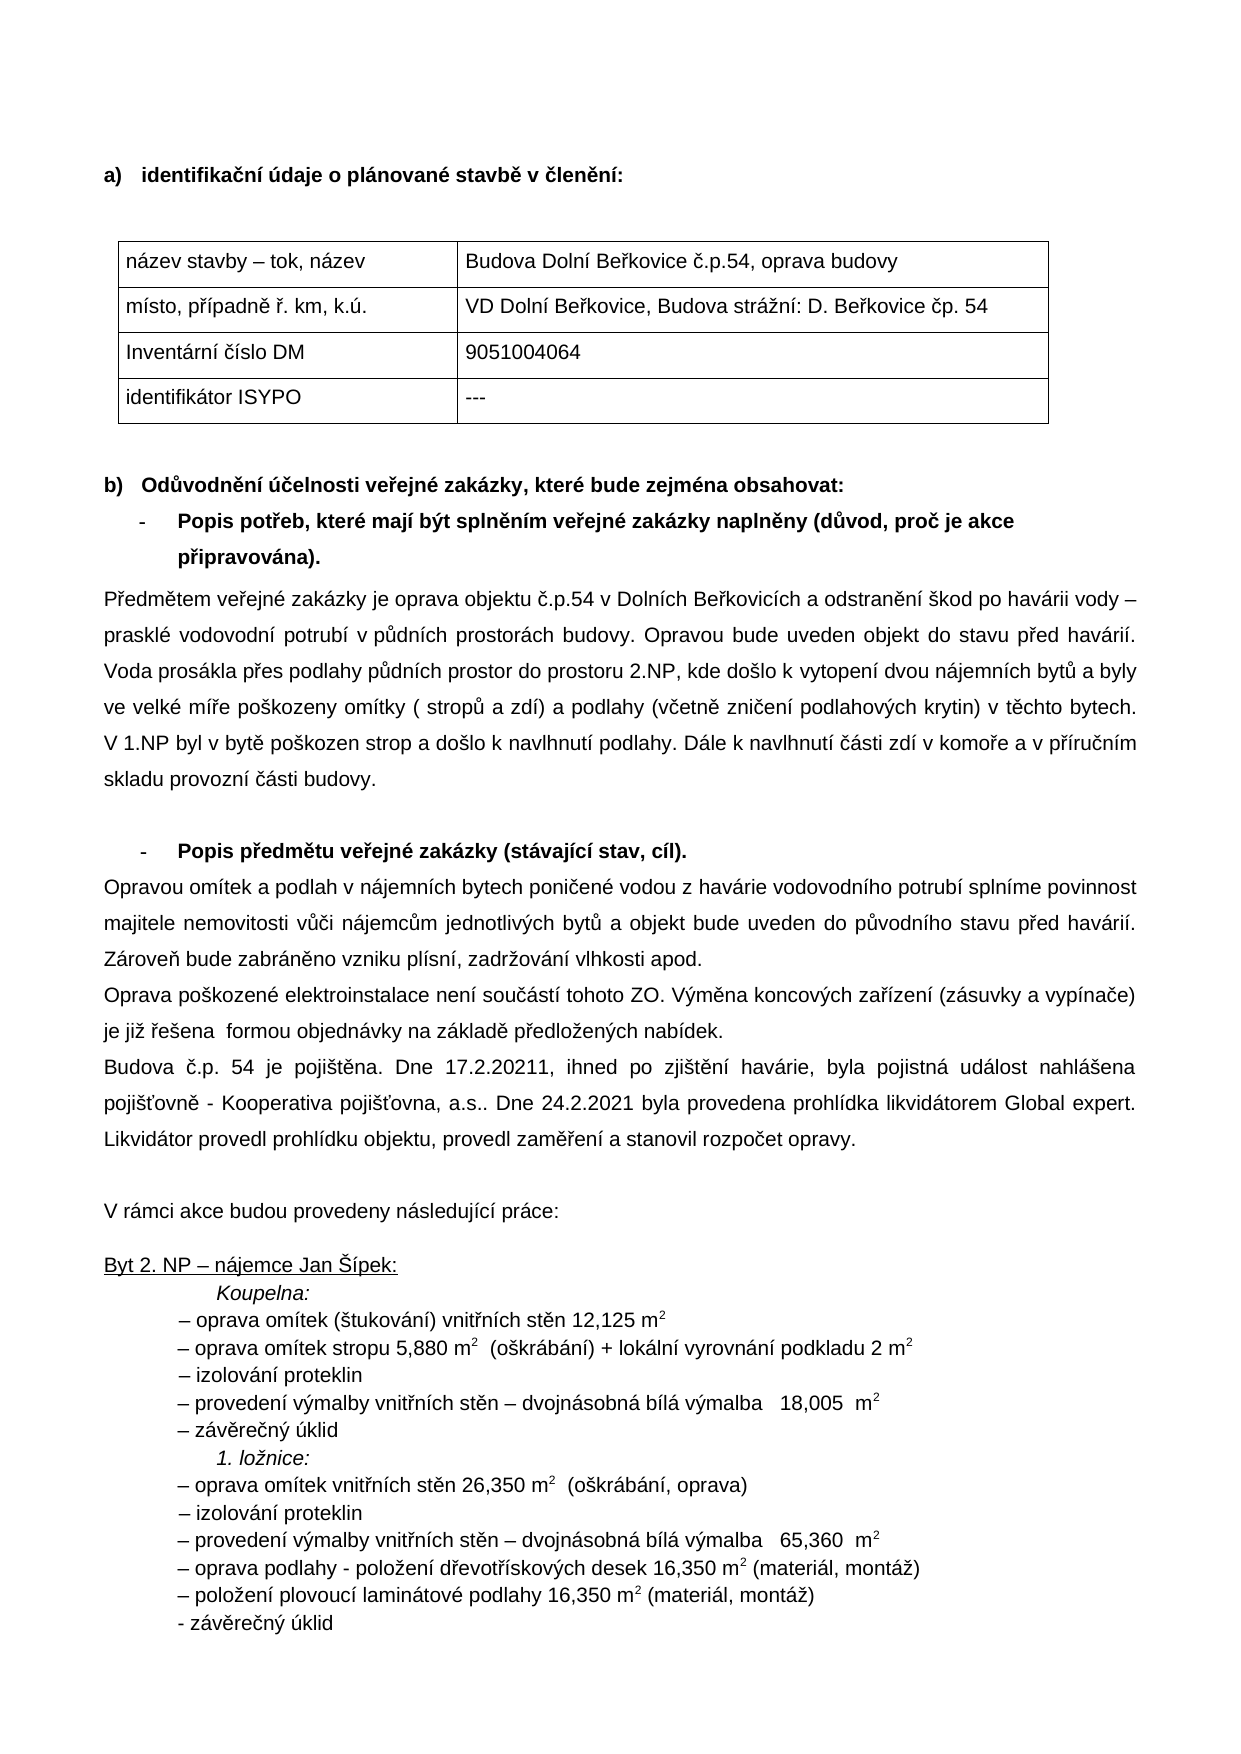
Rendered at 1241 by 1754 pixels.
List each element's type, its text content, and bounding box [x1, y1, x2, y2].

text – závěrečný úklid [103, 1418, 1138, 1442]
table_cell --- [458, 379, 1048, 423]
text – položení plovoucí laminátové podlahy 16,350 m2 (materiál, montáž) [103, 1583, 1138, 1607]
text – oprava omítek (štukování) vnitřních stěn 12,125 m2 [178, 1308, 1138, 1332]
text – oprava omítek vnitřních stěn 26,350 m2 (oškrábání, oprava) [103, 1473, 1138, 1497]
text Budova č.p. 54 je pojištěna. Dne 17.2.20211, ihned po zjištění havárie, byla pojistná událost nahlášena pojišťovně - Kooperativa pojišťovna, a.s.. Dne 24.2.2021 byla provedena prohlídka likvidátorem Global expert. Likvidátor provedl prohlídku objektu, provedl zaměření a stanovil rozpočet opravy. [103, 1054, 1137, 1150]
text - závěrečný úklid [103, 1611, 1138, 1634]
list Odůvodnění účelnosti veřejné zakázky, které bude zejména obsahovat: [103, 473, 1137, 497]
text – oprava podlahy - položení dřevotřískových desek 16,350 m2 (materiál, montáž) [103, 1556, 1138, 1579]
text V rámci akce budou provedeny následující práce: [103, 1199, 1137, 1223]
list Popis předmětu veřejné zakázky (stávající stav, cíl). [140, 839, 1137, 863]
table_cell VD Dolní Beřkovice, Budova strážní: D. Beřkovice čp. 54 [458, 288, 1048, 332]
table_header název stavby – tok, název [119, 242, 457, 287]
text – izolování proteklin [178, 1363, 1138, 1387]
table_cell identifikátor ISYPO [119, 379, 457, 423]
text Předmětem veřejné zakázky je oprava objektu č.p.54 v Dolních Beřkovicích a odstranění škod po havárii vody – prasklé vodovodní potrubí v půdních prostorách budovy. Opravou bude uveden objekt do stavu před havárií. Voda prosákla přes podlahy půdních prostor do prostoru 2.NP, kde došlo k vytopení dvou nájemních bytů a byly ve velké míře poškozeny omítky ( stropů a zdí) a podlahy (včetně zničení podlahových krytin) v těchto bytech. V 1.NP byl v bytě poškozen strop a došlo k navlhnutí podlahy. Dále k navlhnutí části zdí v komoře a v příručním skladu provozní části budovy. [103, 587, 1137, 791]
list 1. ložnice: [216, 1446, 1138, 1469]
text – provedení výmalby vnitřních stěn – dvojnásobná bílá výmalba 18,005 m2 [103, 1391, 1138, 1414]
table_header Budova Dolní Beřkovice č.p.54, oprava budovy [458, 242, 1048, 287]
text Opravou omítek a podlah v nájemních bytech poničené vodou z havárie vodovodního potrubí splníme povinnost majitele nemovitosti vůči nájemcům jednotlivých bytů a objekt bude uveden do původního stavu před havárií. Zároveň bude zabráněno vzniku plísní, zadržování vlhkosti apod. [103, 875, 1137, 971]
text Oprava poškozené elektroinstalace není součástí tohoto ZO. Výměna koncových zařízení (zásuvky a vypínače) je již řešena formou objednávky na základě předložených nabídek. [103, 983, 1137, 1043]
table_cell 9051004064 [458, 333, 1048, 378]
table_cell Inventární číslo DM [119, 333, 457, 378]
table_cell místo, případně ř. km, k.ú. [119, 288, 457, 332]
text Byt 2. NP – nájemce Jan Šípek: [103, 1253, 1138, 1277]
text – izolování proteklin [178, 1501, 1138, 1524]
list identifikační údaje o plánované stavbě v členění: [103, 163, 1137, 187]
text – oprava omítek stropu 5,880 m2 (oškrábání) + lokální vyrovnání podkladu 2 m2 [103, 1336, 1138, 1359]
list Koupelna: [216, 1281, 1138, 1304]
text – provedení výmalby vnitřních stěn – dvojnásobná bílá výmalba 65,360 m2 [103, 1528, 1138, 1552]
list Popis potřeb, které mají být splněním veřejné zakázky naplněny (důvod, proč je akce připravována). [139, 509, 1137, 569]
